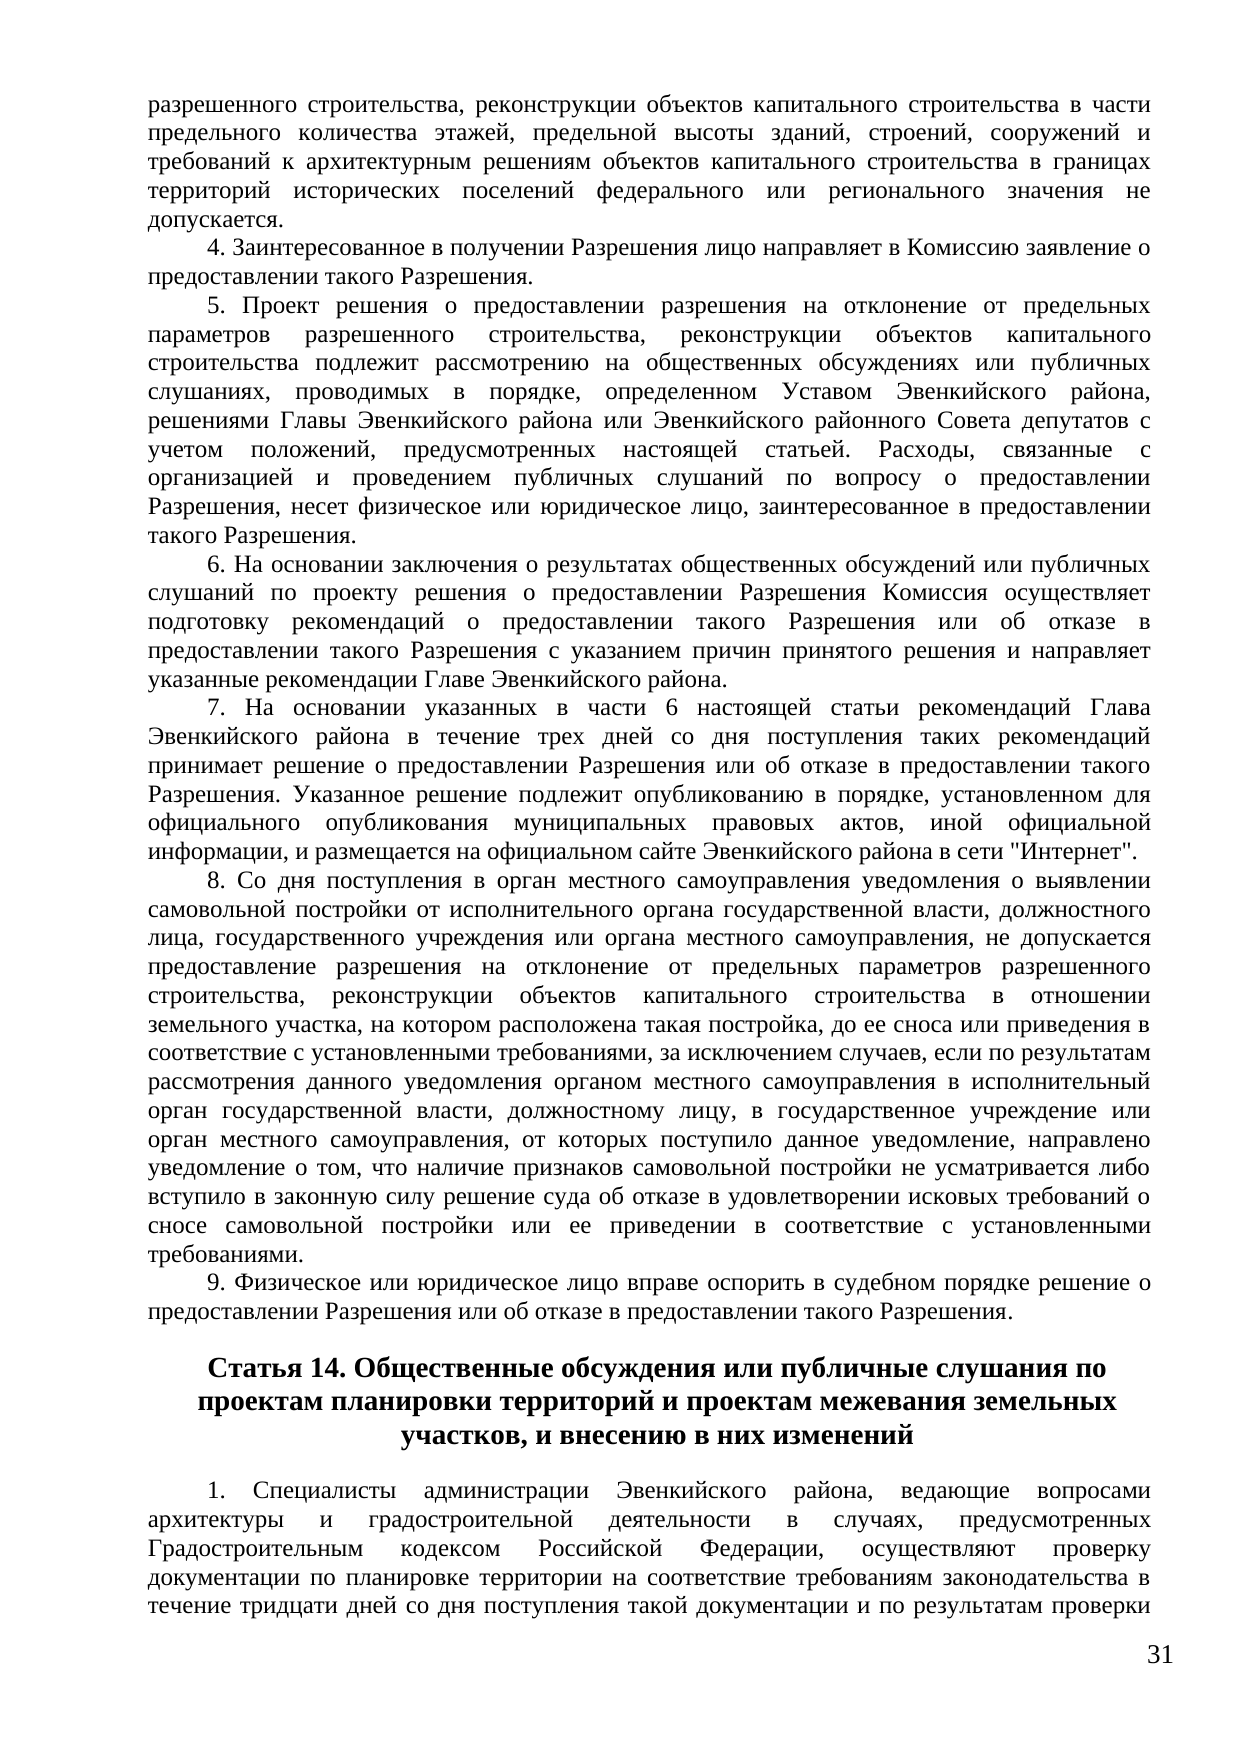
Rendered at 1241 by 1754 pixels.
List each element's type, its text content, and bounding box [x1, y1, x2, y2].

text 4. Заинтересованное в получении Разрешения лицо направляет в Комиссию заявление о предоставлении такого Разрешения. [148, 232, 1152, 290]
subtitle Статья 14. Общественные обсуждения или публичные слушания по проектам планировки территорий и проектам межевания земельных участков, и внесению в них изменений [162, 1350, 1152, 1451]
text 8. Со дня поступления в орган местного самоуправления уведомления о выявлении самовольной постройки от исполнительного органа государственной власти, должностного лица, государственного учреждения или органа местного самоуправления, не допускается предоставление разрешения на отклонение от предельных параметров разрешенного строительства, реконструкции объектов капитального строительства в отношении земельного участка, на котором расположена такая постройка, до ее сноса или приведения в соответствие с установленными требованиями, за исключением случаев, если по результатам рассмотрения данного уведомления органом местного самоуправления в исполнительный орган государственной власти, должностному лицу, в государственное учреждение или орган местного самоуправления, от которых поступило данное уведомление, направлено уведомление о том, что наличие признаков самовольной постройки не усматривается либо вступило в законную силу решение суда об отказе в удовлетворении исковых требований о сносе самовольной постройки или ее приведении в соответствие с установленными требованиями. [148, 865, 1152, 1267]
text 7. На основании указанных в части 6 настоящей статьи рекомендаций Глава Эвенкийского района в течение трех дней со дня поступления таких рекомендаций принимает решение о предоставлении Разрешения или об отказе в предоставлении такого Разрешения. Указанное решение подлежит опубликованию в порядке, установленном для официального опубликования муниципальных правовых актов, иной официальной информации, и размещается на официальном сайте Эвенкийского района в сети "Интернет". [148, 692, 1152, 865]
text 6. На основании заключения о результатах общественных обсуждений или публичных слушаний по проекту решения о предоставлении Разрешения Комиссия осуществляет подготовку рекомендаций о предоставлении такого Разрешения или об отказе в предоставлении такого Разрешения с указанием причин принятого решения и направляет указанные рекомендации Главе Эвенкийского района. [148, 549, 1152, 692]
text 5. Проект решения о предоставлении разрешения на отклонение от предельных параметров разрешенного строительства, реконструкции объектов капитального строительства подлежит рассмотрению на общественных обсуждениях или публичных слушаниях, проводимых в порядке, определенном Уставом Эвенкийского района, решениями Главы Эвенкийского района или Эвенкийского районного Совета депутатов с учетом положений, предусмотренных настоящей статьей. Расходы, связанные с организацией и проведением публичных слушаний по вопросу о предоставлении Разрешения, несет физическое или юридическое лицо, заинтересованное в предоставлении такого Разрешения. [148, 290, 1152, 549]
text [148, 89, 1152, 232]
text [148, 1476, 1152, 1619]
text 9. Физическое или юридическое лицо вправе оспорить в судебном порядке решение о предоставлении Разрешения или об отказе в предоставлении такого Разрешения. [148, 1267, 1152, 1325]
